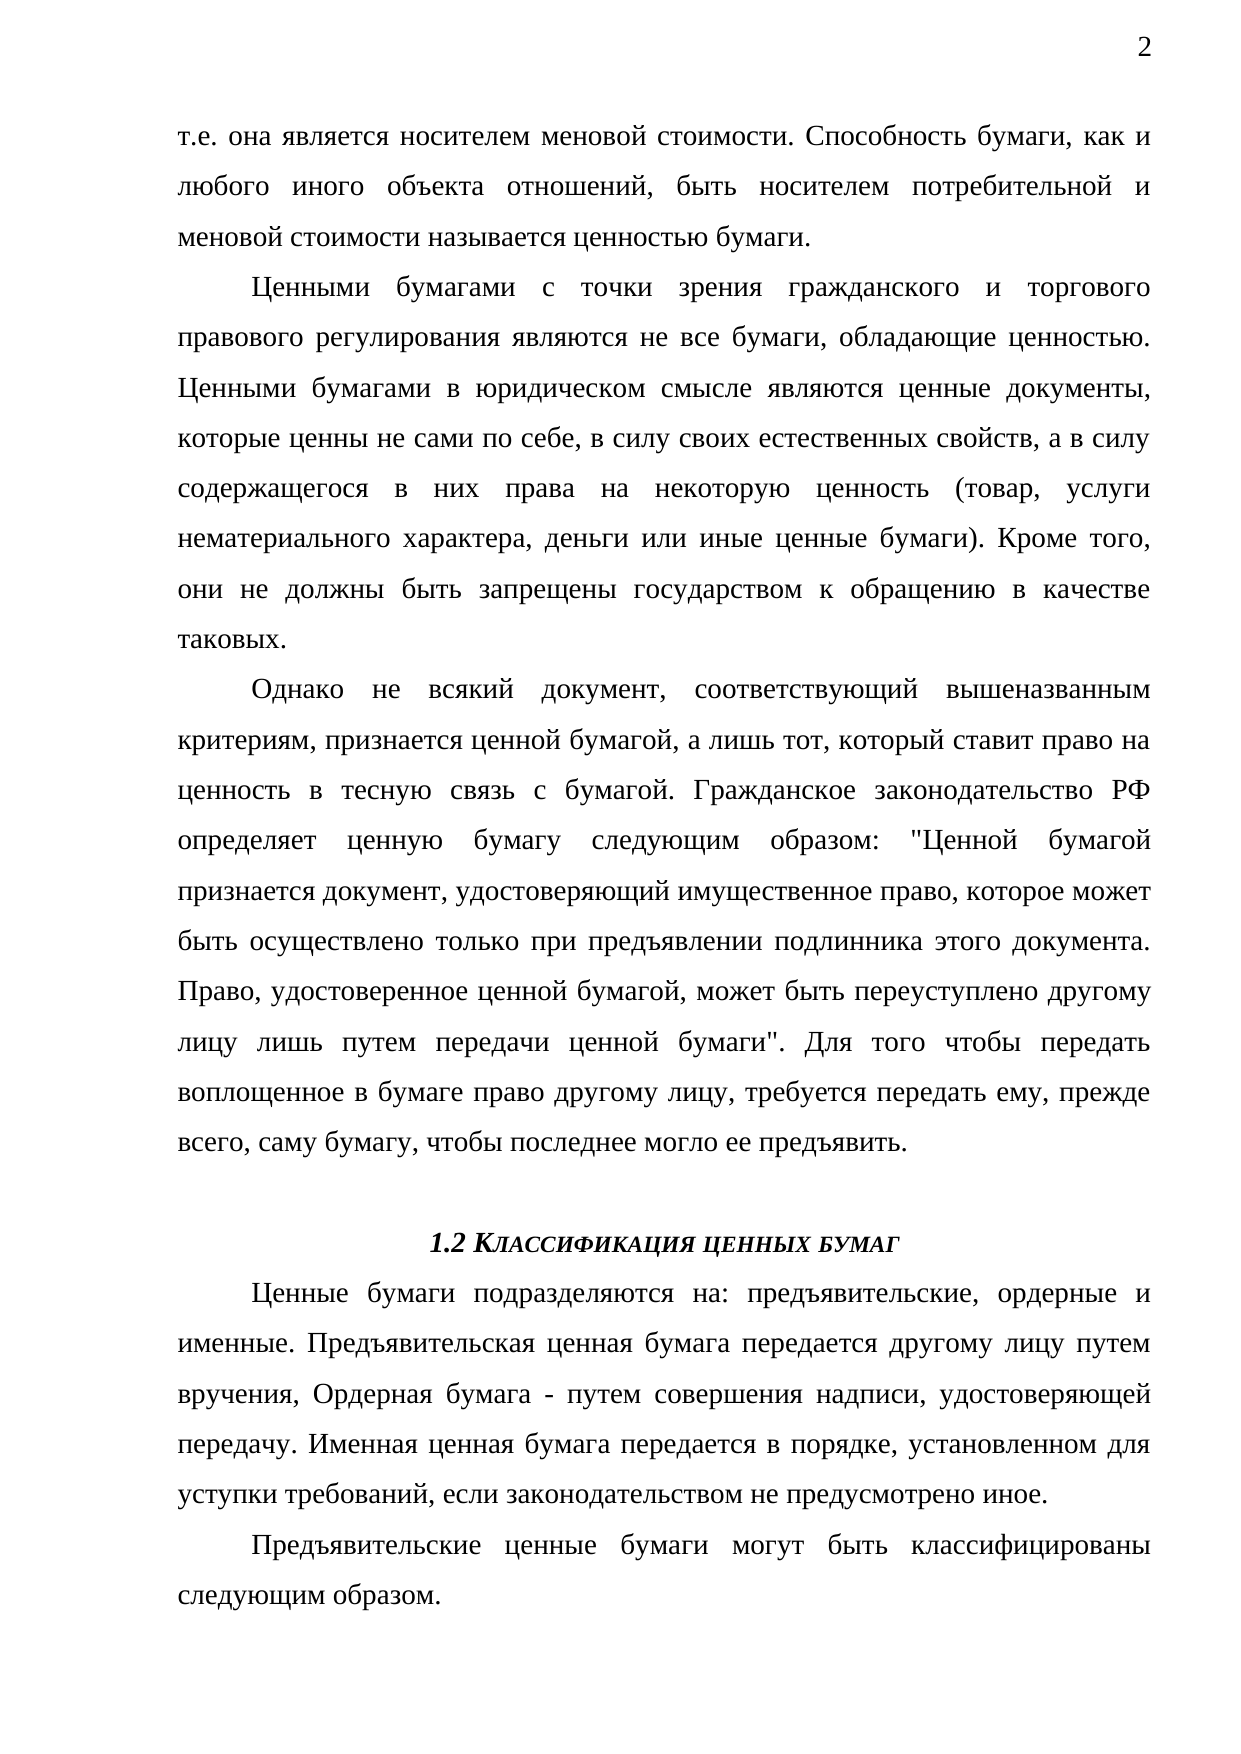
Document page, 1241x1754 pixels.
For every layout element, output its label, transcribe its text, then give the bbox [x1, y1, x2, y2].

text Предъявительские ценные бумаги могут быть классифицированы следующим образом. [177, 1527, 1152, 1611]
text Ценными бумагами с точки зрения гражданского и торгового правового регулирования являются не все бумаги, обладающие ценностью. Ценными бумагами в юридическом смысле являются ценные документы, которые ценны не сами по себе, в силу своих естественных свойств, а в силу содержащегося в них права на некоторую ценность (товар, услуги нематериального характера, деньги или иные ценные бумаги). Кроме того, они не должны быть запрещены государством к обращению в качестве таковых. [177, 269, 1152, 655]
subtitle 1.2 Классификация ценных бумаг [177, 1225, 1152, 1258]
text Ценные бумаги подразделяются на: предъявительские, ордерные и именные. Предъявительская ценная бумага передается другому лицу путем вручения, Ордерная бумага - путем совершения надписи, удостоверяющей передачу. Именная ценная бумага передается в порядке, установленном для уступки требований, если законодательством не предусмотрено иное. [177, 1275, 1152, 1510]
text Однако не всякий документ, соответствующий вышеназванным критериям, признается ценной бумагой, а лишь тот, который ставит право на ценность в тесную связь с бумагой. Гражданское законодательство РФ определяет ценную бумагу следующим образом: "Ценной бумагой признается документ, удостоверяющий имущественное право, которое может быть осуществлено только при предъявлении подлинника этого документа. Право, удостоверенное ценной бумагой, может быть переуступлено другому лицу лишь путем передачи ценной бумаги". Для того чтобы передать воплощенное в бумаге право другому лицу, требуется передать ему, прежде всего, саму бумагу, чтобы последнее могло ее предъявить. [177, 672, 1152, 1158]
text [177, 118, 1152, 252]
